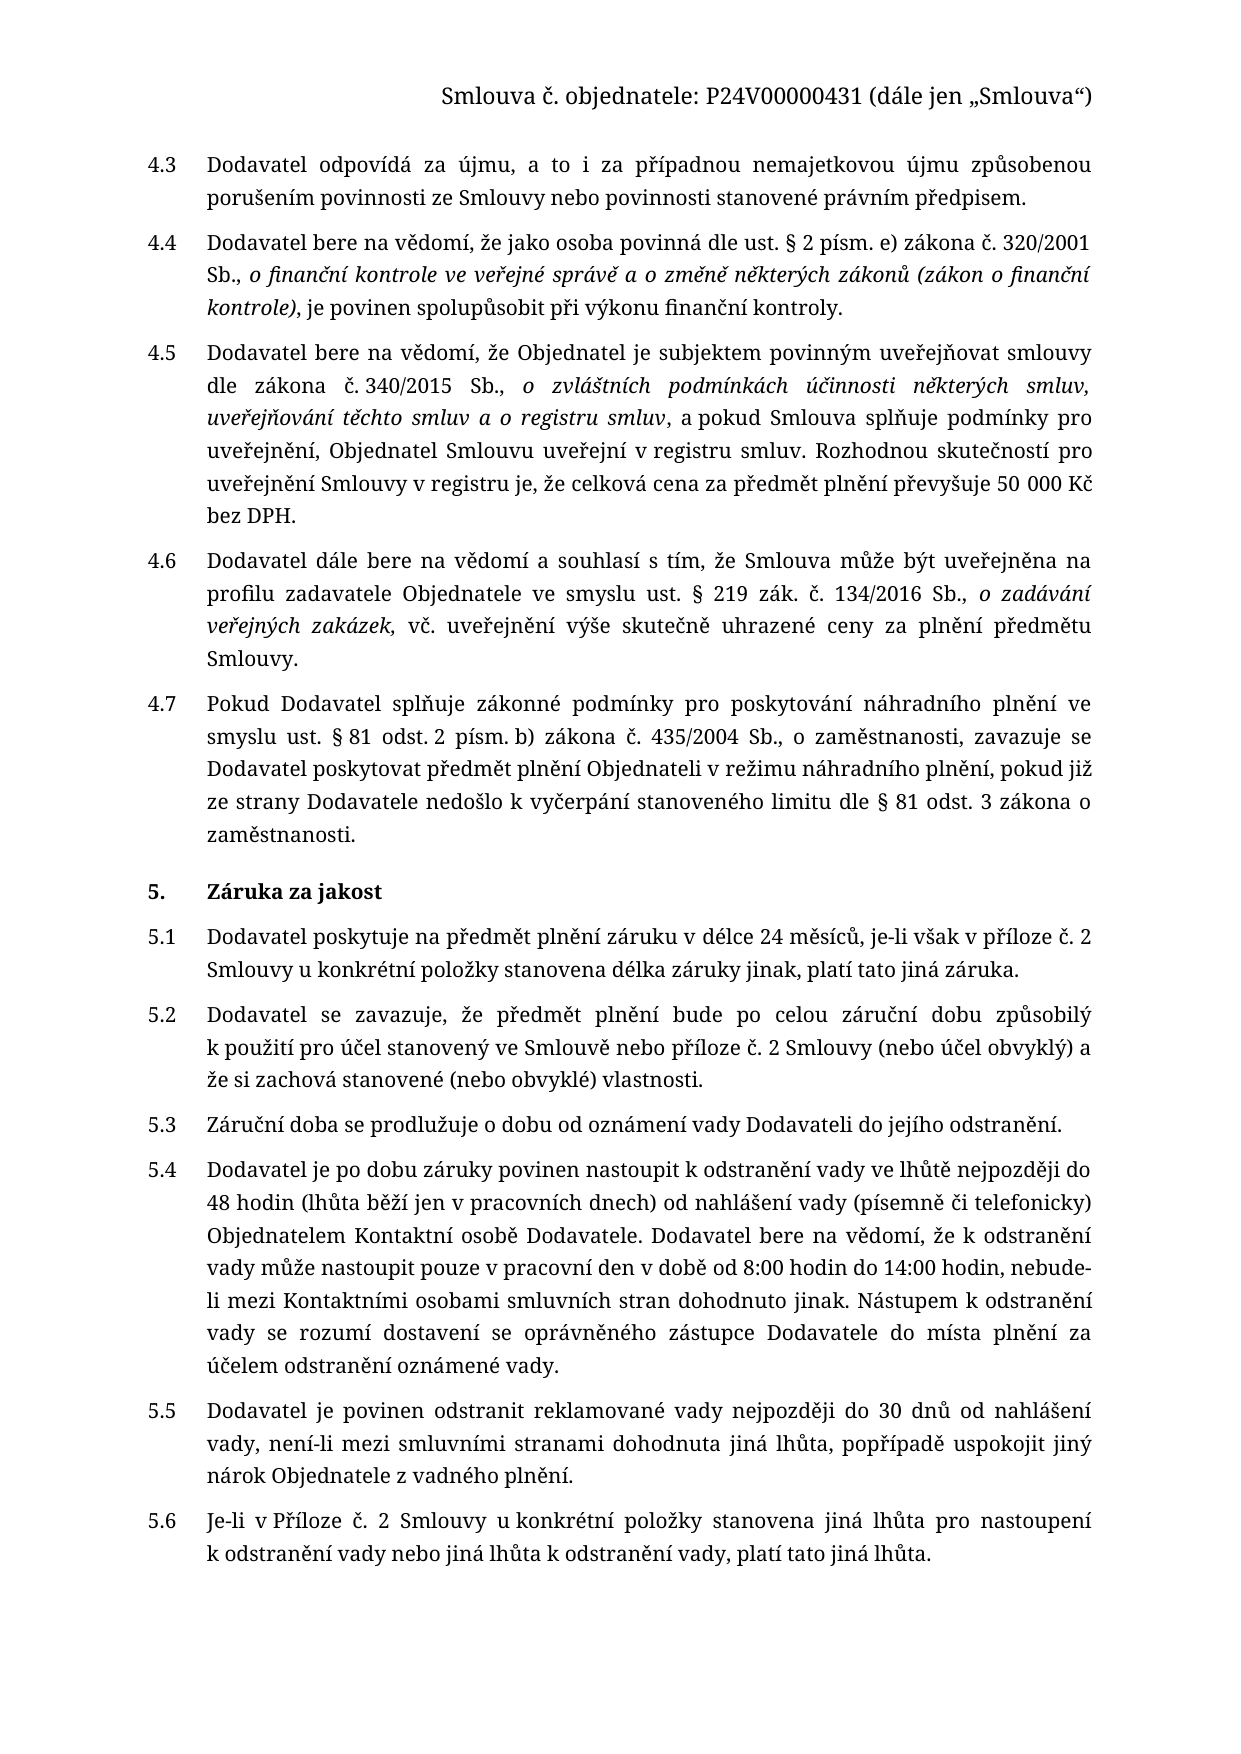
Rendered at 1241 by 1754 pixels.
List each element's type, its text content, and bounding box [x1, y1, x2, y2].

list Dodavatel dále bere na vědomí a souhlasí s tím, že Smlouva může být uveřejněna na profilu zadavatele Objednatele ve smyslu ust. § 219 zák. č. 134/2016 Sb., o zadávání veřejných zakázek, vč. uveřejnění výše skutečně uhrazené ceny za plnění předmětu Smlouvy. [148, 546, 1093, 673]
list Záruční doba se prodlužuje o dobu od oznámení vady Dodavateli do jejího odstranění. [148, 1110, 1093, 1139]
list Záruka za jakost [148, 877, 1093, 906]
list Dodavatel je povinen odstranit reklamované vady nejpozději do 30 dnů od nahlášení vady, není-li mezi smluvními stranami dohodnuta jiná lhůta, popřípadě uspokojit jiný nárok Objednatele z vadného plnění. [148, 1396, 1093, 1490]
list Dodavatel poskytuje na předmět plnění záruku v délce 24 měsíců, je-li však v příloze č. 2 Smlouvy u konkrétní položky stanovena délka záruky jinak, platí tato jiná záruka. [148, 922, 1093, 983]
list Dodavatel odpovídá za újmu, a to i za případnou nemajetkovou újmu způsobenou porušením povinnosti ze Smlouvy nebo povinnosti stanovené právním předpisem. [148, 150, 1093, 211]
list Dodavatel bere na vědomí, že Objednatel je subjektem povinným uveřejňovat smlouvy dle zákona č. 340/2015 Sb., o zvláštních podmínkách účinnosti některých smluv, uveřejňování těchto smluv a o registru smluv, a pokud Smlouva splňuje podmínky pro uveřejnění, Objednatel Smlouvu uveřejní v registru smluv. Rozhodnou skutečností pro uveřejnění Smlouvy v registru je, že celková cena za předmět plnění převyšuje 50 000 Kč bez DPH. [148, 338, 1093, 530]
list Dodavatel je po dobu záruky povinen nastoupit k odstranění vady ve lhůtě nejpozději do 48 hodin (lhůta běží jen v pracovních dnech) od nahlášení vady (písemně či telefonicky) Objednatelem Kontaktní osobě Dodavatele. Dodavatel bere na vědomí, že k odstranění vady může nastoupit pouze v pracovní den v době od 8:00 hodin do 14:00 hodin, nebude-li mezi Kontaktními osobami smluvních stran dohodnuto jinak. Nástupem k odstranění vady se rozumí dostavení se oprávněného zástupce Dodavatele do místa plnění za účelem odstranění oznámené vady. [148, 1156, 1093, 1379]
list Dodavatel bere na vědomí, že jako osoba povinná dle ust. § 2 písm. e) zákona č. 320/2001 Sb., o finanční kontrole ve veřejné správě a o změně některých zákonů (zákon o finanční kontrole), je povinen spolupůsobit při výkonu finanční kontroly. [148, 228, 1093, 322]
list Je-li v Příloze č. 2 Smlouvy u konkrétní položky stanovena jiná lhůta pro nastoupení k odstranění vady nebo jiná lhůta k odstranění vady, platí tato jiná lhůta. [148, 1507, 1093, 1568]
list Dodavatel se zavazuje, že předmět plnění bude po celou záruční dobu způsobilý k použití pro účel stanovený ve Smlouvě nebo příloze č. 2 Smlouvy (nebo účel obvyklý) a že si zachová stanovené (nebo obvyklé) vlastnosti. [148, 1000, 1093, 1094]
list Pokud Dodavatel splňuje zákonné podmínky pro poskytování náhradního plnění ve smyslu ust. § 81 odst. 2 písm. b) zákona č. 435/2004 Sb., o zaměstnanosti, zavazuje se Dodavatel poskytovat předmět plnění Objednateli v režimu náhradního plnění, pokud již ze strany Dodavatele nedošlo k vyčerpání stanoveného limitu dle § 81 odst. 3 zákona o zaměstnanosti. [148, 689, 1093, 848]
